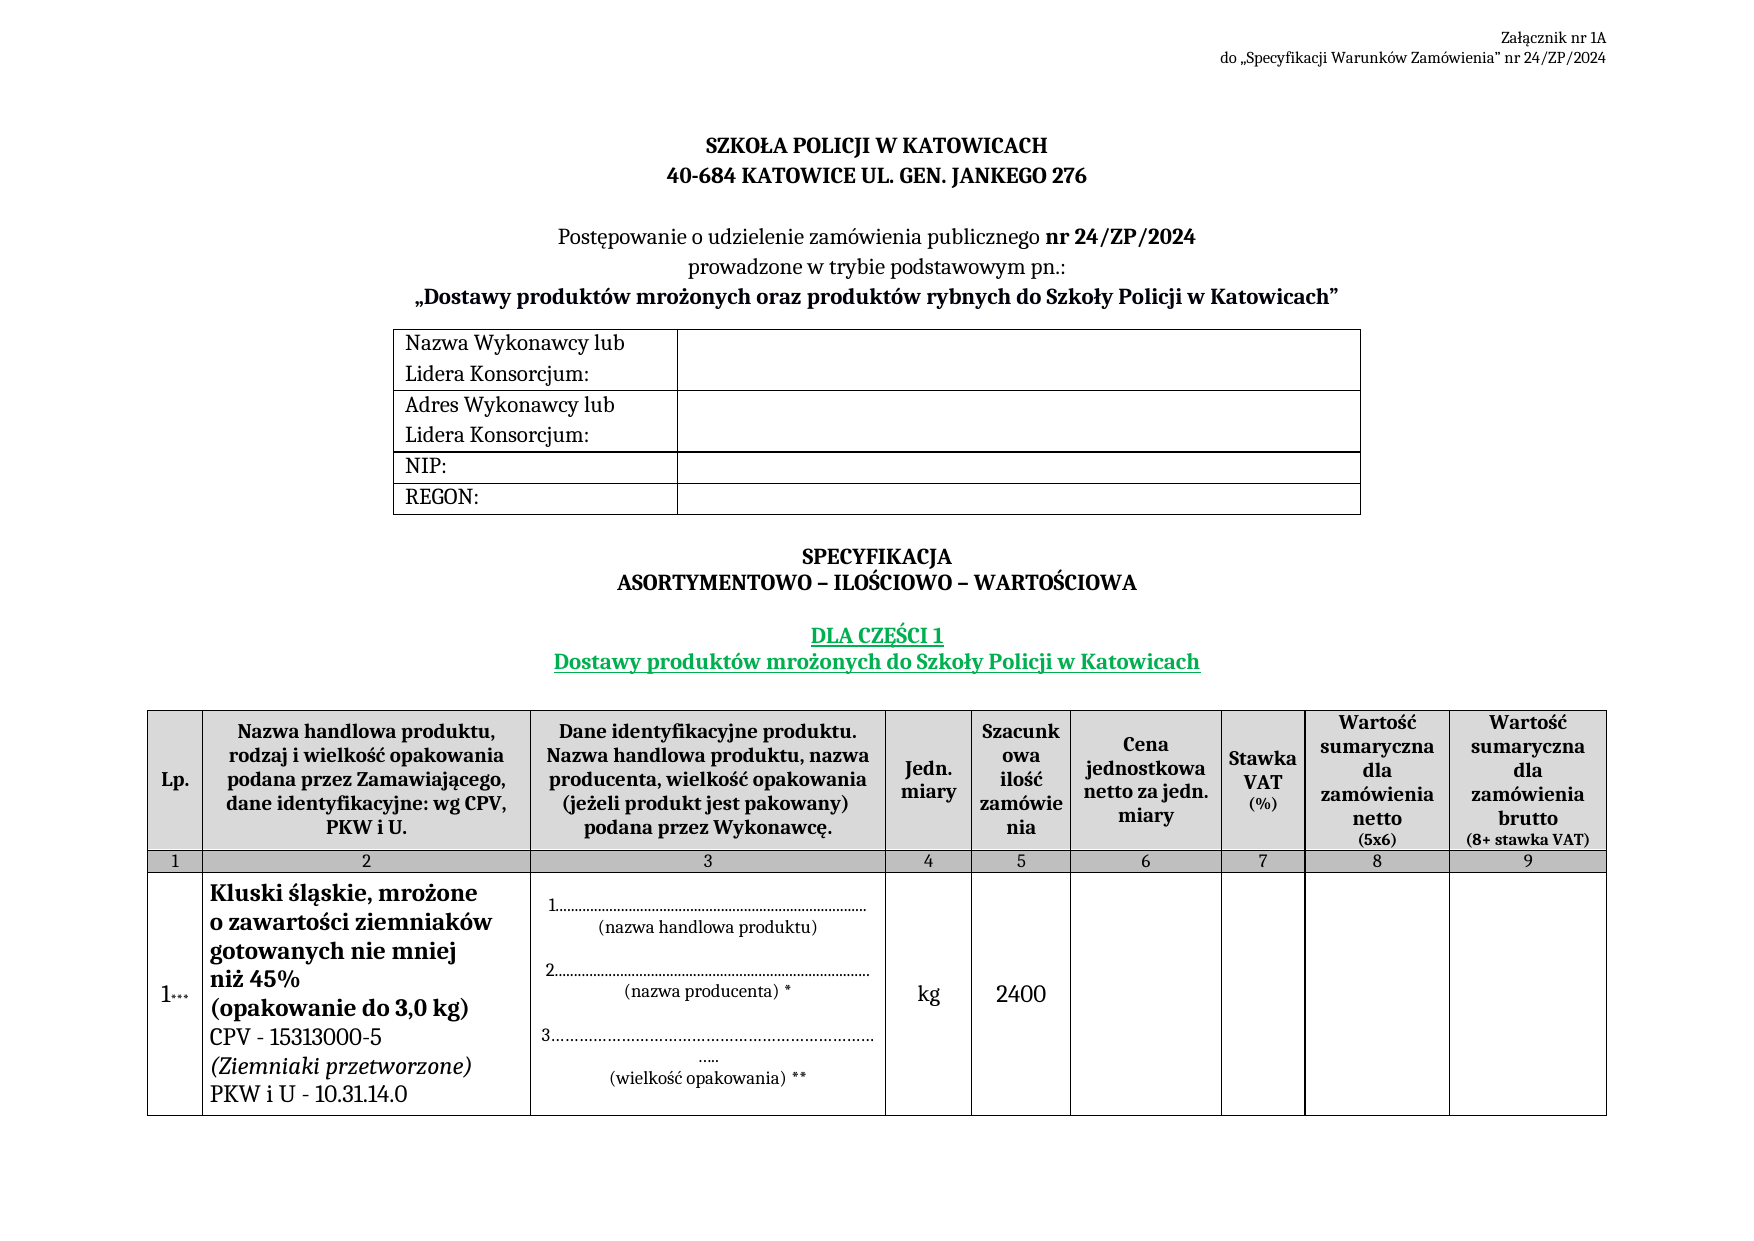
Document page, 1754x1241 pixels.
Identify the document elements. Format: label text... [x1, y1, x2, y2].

table_cell 9 [1450, 851, 1606, 872]
text ASORTYMENTOWO – ILOŚCIOWO – WARTOŚCIOWA [148, 570, 1606, 596]
table_cell [1306, 873, 1449, 1115]
table_cell REGON: [394, 484, 677, 514]
table_cell 1*** [148, 873, 202, 1115]
table_cell Kluski śląskie, mrożone o zawartości ziemniaków gotowanych nie mniej niż 45% (opakowanie do) CPV - 15313000-5 (Ziemniaki przetworzone) PKW i U - 10.31.14.0 [203, 873, 530, 1115]
table_cell [1071, 873, 1221, 1115]
table_cell 4 [886, 851, 971, 872]
table_cell 3 [531, 851, 885, 872]
table_cell 6 [1071, 851, 1221, 872]
table_header Wartość sumaryczna dla zamówienia netto (5x6) [1306, 711, 1449, 849]
table_cell [1222, 873, 1304, 1115]
table_header Szacunkowa ilość zamówienia [972, 711, 1070, 849]
table_header Lp. [148, 711, 202, 849]
table_header Stawka VAT (%) [1222, 711, 1304, 849]
text SZKOŁA POLICJI W KATOWICACH [148, 133, 1606, 159]
table_cell 2 [203, 851, 530, 872]
table_header Wartość sumaryczna dla zamówienia brutto (8+ stawka VAT) [1450, 711, 1606, 849]
text Postępowanie o udzielenie zamówienia publicznego nr 24/ZP/2024 prowadzone w trybie podstawowym pn.: [148, 223, 1606, 280]
list Dostawy produktów mrożonych do Szkoły Policji w Katowicach [148, 649, 1606, 676]
table_header Jedn. miary [886, 711, 971, 849]
table_header Cena jednostkowa netto za jedn. miary [1071, 711, 1221, 849]
table_cell 1 [148, 851, 202, 872]
table_cell 8 [1306, 851, 1449, 872]
table_cell Adres Wykonawcy lub Lidera Konsorcjum: [394, 391, 677, 451]
table_cell 7 [1222, 851, 1304, 872]
text SPECYFIKACJA [148, 544, 1606, 570]
table_header [678, 330, 1360, 390]
table_cell kg [886, 873, 971, 1115]
table_cell [678, 453, 1360, 483]
text „Dostawy produktów mrożonych oraz produktów rybnych do Szkoły Policji w Katowicach” [148, 284, 1606, 310]
table_header Nazwa Wykonawcy lub Lidera Konsorcjum: [394, 330, 677, 390]
table_header Dane identyfikacyjne produktu. Nazwa handlowa produktu, nazwa producenta, wielkość opakowania (jeżeli produkt jest pakowany) podana przez Wykonawcę. [531, 711, 885, 849]
table_cell [678, 391, 1360, 451]
table_cell 2400 [972, 873, 1070, 1115]
table_cell [678, 484, 1360, 514]
table_cell [1450, 873, 1606, 1115]
text DLA CZĘŚCI 1 [148, 623, 1606, 649]
table_header Nazwa handlowa produktu, rodzaj i wielkość opakowania podana przez Zamawiającego, dane identyfikacyjne: wg CPV, PKW i U. [203, 711, 530, 849]
text 40-684 KATOWICE UL. GEN. JANKEGO 276 [148, 163, 1606, 189]
table_cell 5 [972, 851, 1070, 872]
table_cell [531, 873, 885, 1115]
table_cell NIP: [394, 453, 677, 483]
